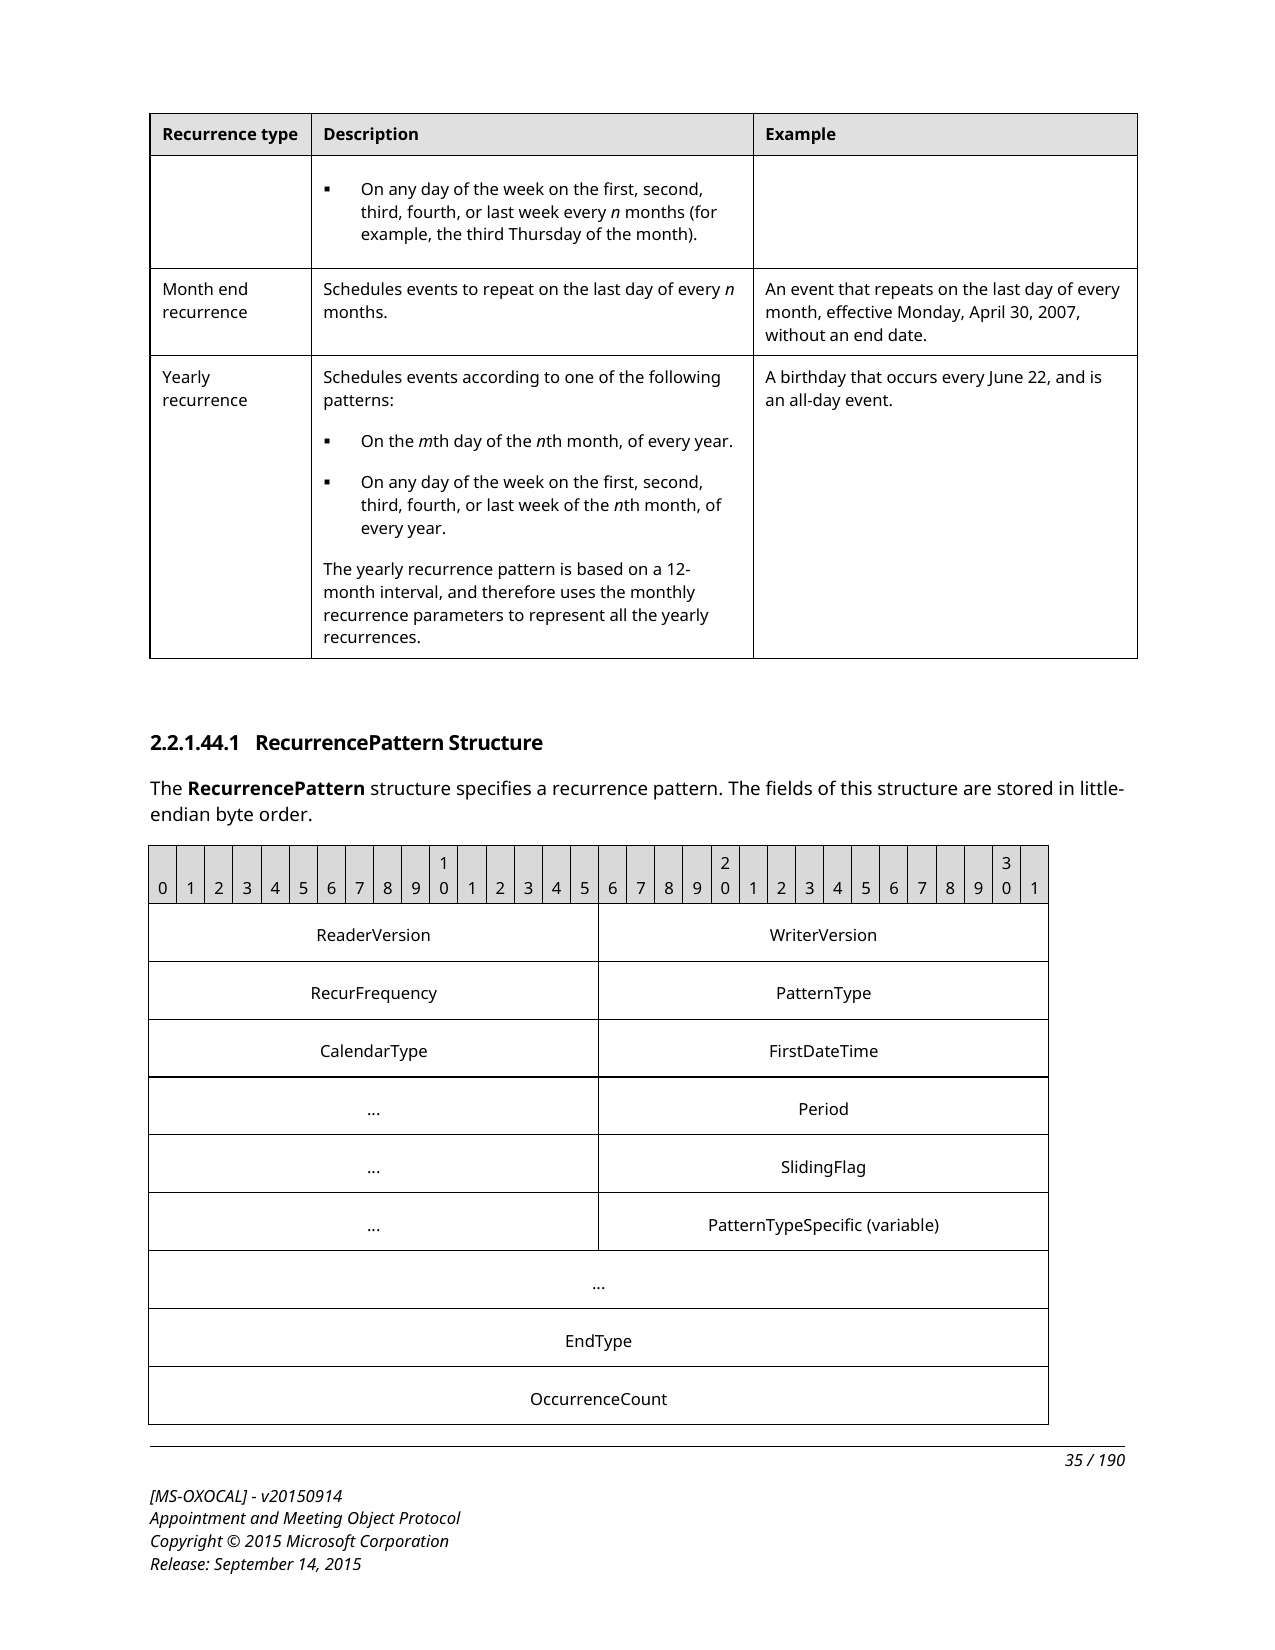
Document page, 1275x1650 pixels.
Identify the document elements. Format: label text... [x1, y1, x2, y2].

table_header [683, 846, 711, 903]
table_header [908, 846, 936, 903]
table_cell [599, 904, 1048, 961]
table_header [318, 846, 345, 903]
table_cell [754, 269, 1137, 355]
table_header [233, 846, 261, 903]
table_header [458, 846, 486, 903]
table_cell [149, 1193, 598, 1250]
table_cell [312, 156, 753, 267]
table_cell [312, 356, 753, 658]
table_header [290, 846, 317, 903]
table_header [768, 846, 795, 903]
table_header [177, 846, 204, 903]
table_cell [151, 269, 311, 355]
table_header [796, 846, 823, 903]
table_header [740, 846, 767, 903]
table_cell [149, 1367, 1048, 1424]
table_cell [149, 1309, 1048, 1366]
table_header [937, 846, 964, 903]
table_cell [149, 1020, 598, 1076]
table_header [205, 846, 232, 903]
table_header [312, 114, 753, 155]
subtitle RecurrencePattern Structure [150, 728, 1125, 757]
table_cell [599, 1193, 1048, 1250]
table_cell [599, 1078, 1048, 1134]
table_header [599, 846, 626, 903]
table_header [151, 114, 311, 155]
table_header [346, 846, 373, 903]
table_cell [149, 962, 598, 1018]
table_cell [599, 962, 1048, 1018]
text The RecurrencePattern structure specifies a recurrence pattern. The fields of this structure are stored in little-endian byte order. [150, 776, 1125, 827]
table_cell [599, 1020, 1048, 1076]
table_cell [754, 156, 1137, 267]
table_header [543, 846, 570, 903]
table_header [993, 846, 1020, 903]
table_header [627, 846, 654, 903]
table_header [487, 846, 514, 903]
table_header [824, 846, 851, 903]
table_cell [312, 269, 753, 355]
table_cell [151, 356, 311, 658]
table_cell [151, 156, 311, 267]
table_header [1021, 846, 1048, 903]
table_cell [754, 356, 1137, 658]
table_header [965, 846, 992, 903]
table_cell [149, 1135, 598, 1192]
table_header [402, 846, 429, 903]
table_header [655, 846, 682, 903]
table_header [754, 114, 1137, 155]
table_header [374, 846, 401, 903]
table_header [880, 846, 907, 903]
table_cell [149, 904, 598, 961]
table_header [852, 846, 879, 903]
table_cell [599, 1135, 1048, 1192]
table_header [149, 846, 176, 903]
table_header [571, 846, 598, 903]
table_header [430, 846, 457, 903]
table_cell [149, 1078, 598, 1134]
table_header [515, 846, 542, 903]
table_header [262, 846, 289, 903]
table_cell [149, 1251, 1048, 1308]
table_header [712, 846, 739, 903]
